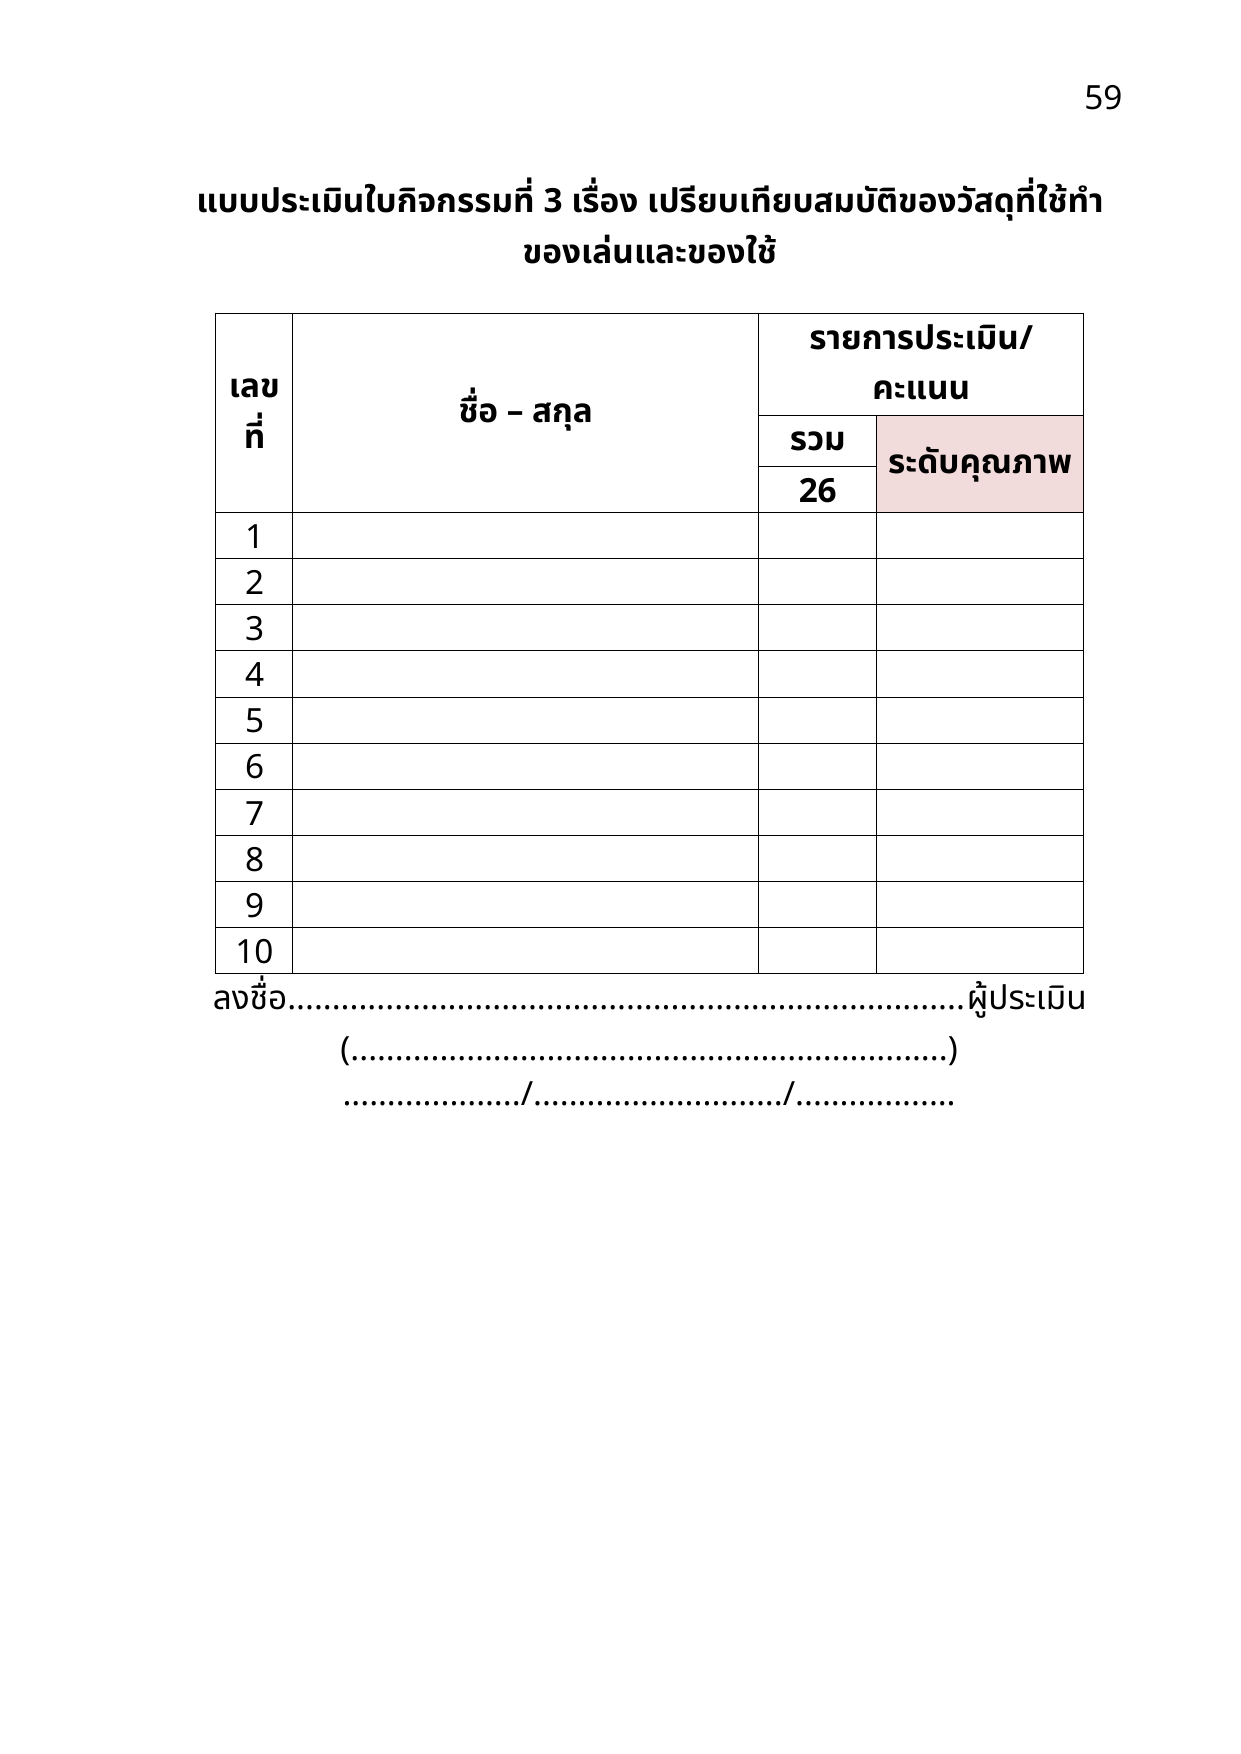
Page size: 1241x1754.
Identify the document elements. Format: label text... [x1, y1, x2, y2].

table_cell [759, 882, 876, 927]
text (...................................................................) [177, 1024, 1122, 1070]
table_cell 2 [216, 559, 292, 604]
table_cell [877, 559, 1083, 604]
table_cell [293, 651, 758, 696]
table_cell 7 [216, 790, 292, 835]
table_cell ระดับคุณภาพ [877, 416, 1083, 512]
table_cell [759, 605, 876, 650]
table_cell [293, 790, 758, 835]
table_header ชื่อ – สกุล [293, 314, 758, 512]
table_cell [293, 605, 758, 650]
table_cell รวม [759, 416, 876, 466]
table_cell [759, 651, 876, 696]
table_cell 6 [216, 744, 292, 789]
table_cell 10 [216, 928, 292, 973]
table_cell [759, 744, 876, 789]
table_cell [877, 836, 1083, 881]
table_cell [759, 790, 876, 835]
table_cell [759, 513, 876, 558]
table_cell [759, 836, 876, 881]
table_cell [877, 651, 1083, 696]
table_cell 3 [216, 605, 292, 650]
table_cell [293, 559, 758, 604]
table_cell [759, 698, 876, 742]
table_cell [759, 928, 876, 973]
table_cell [293, 836, 758, 881]
table_cell [293, 698, 758, 742]
table_cell [877, 744, 1083, 789]
table_cell [293, 928, 758, 973]
table_cell [877, 605, 1083, 650]
table_cell [293, 744, 758, 789]
table_cell [293, 882, 758, 927]
table_cell [293, 513, 758, 558]
table_cell 26 [759, 467, 876, 512]
table_header รายการประเมิน/คะแนน [759, 314, 1083, 414]
table_cell [877, 513, 1083, 558]
text ลงชื่อ............................................................................ผู้ประเมิน [177, 369, 1122, 1024]
table_cell 8 [216, 836, 292, 881]
text ..................../............................/.................. [177, 1070, 1122, 1115]
table_cell 1 [216, 513, 292, 558]
table_cell 4 [216, 651, 292, 696]
table_cell 9 [216, 882, 292, 927]
text แบบประเมินใบกิจกรรมที่ 3 เรื่อง เปรียบเทียบสมบัติของวัสดุที่ใช้ทำของเล่นและของใช้ [177, 177, 1122, 278]
table_cell [877, 928, 1083, 973]
table_cell 5 [216, 698, 292, 742]
table_cell [877, 882, 1083, 927]
table_cell [877, 698, 1083, 742]
table_cell [877, 790, 1083, 835]
table_header เลขที่ [216, 314, 292, 512]
table_cell [759, 559, 876, 604]
